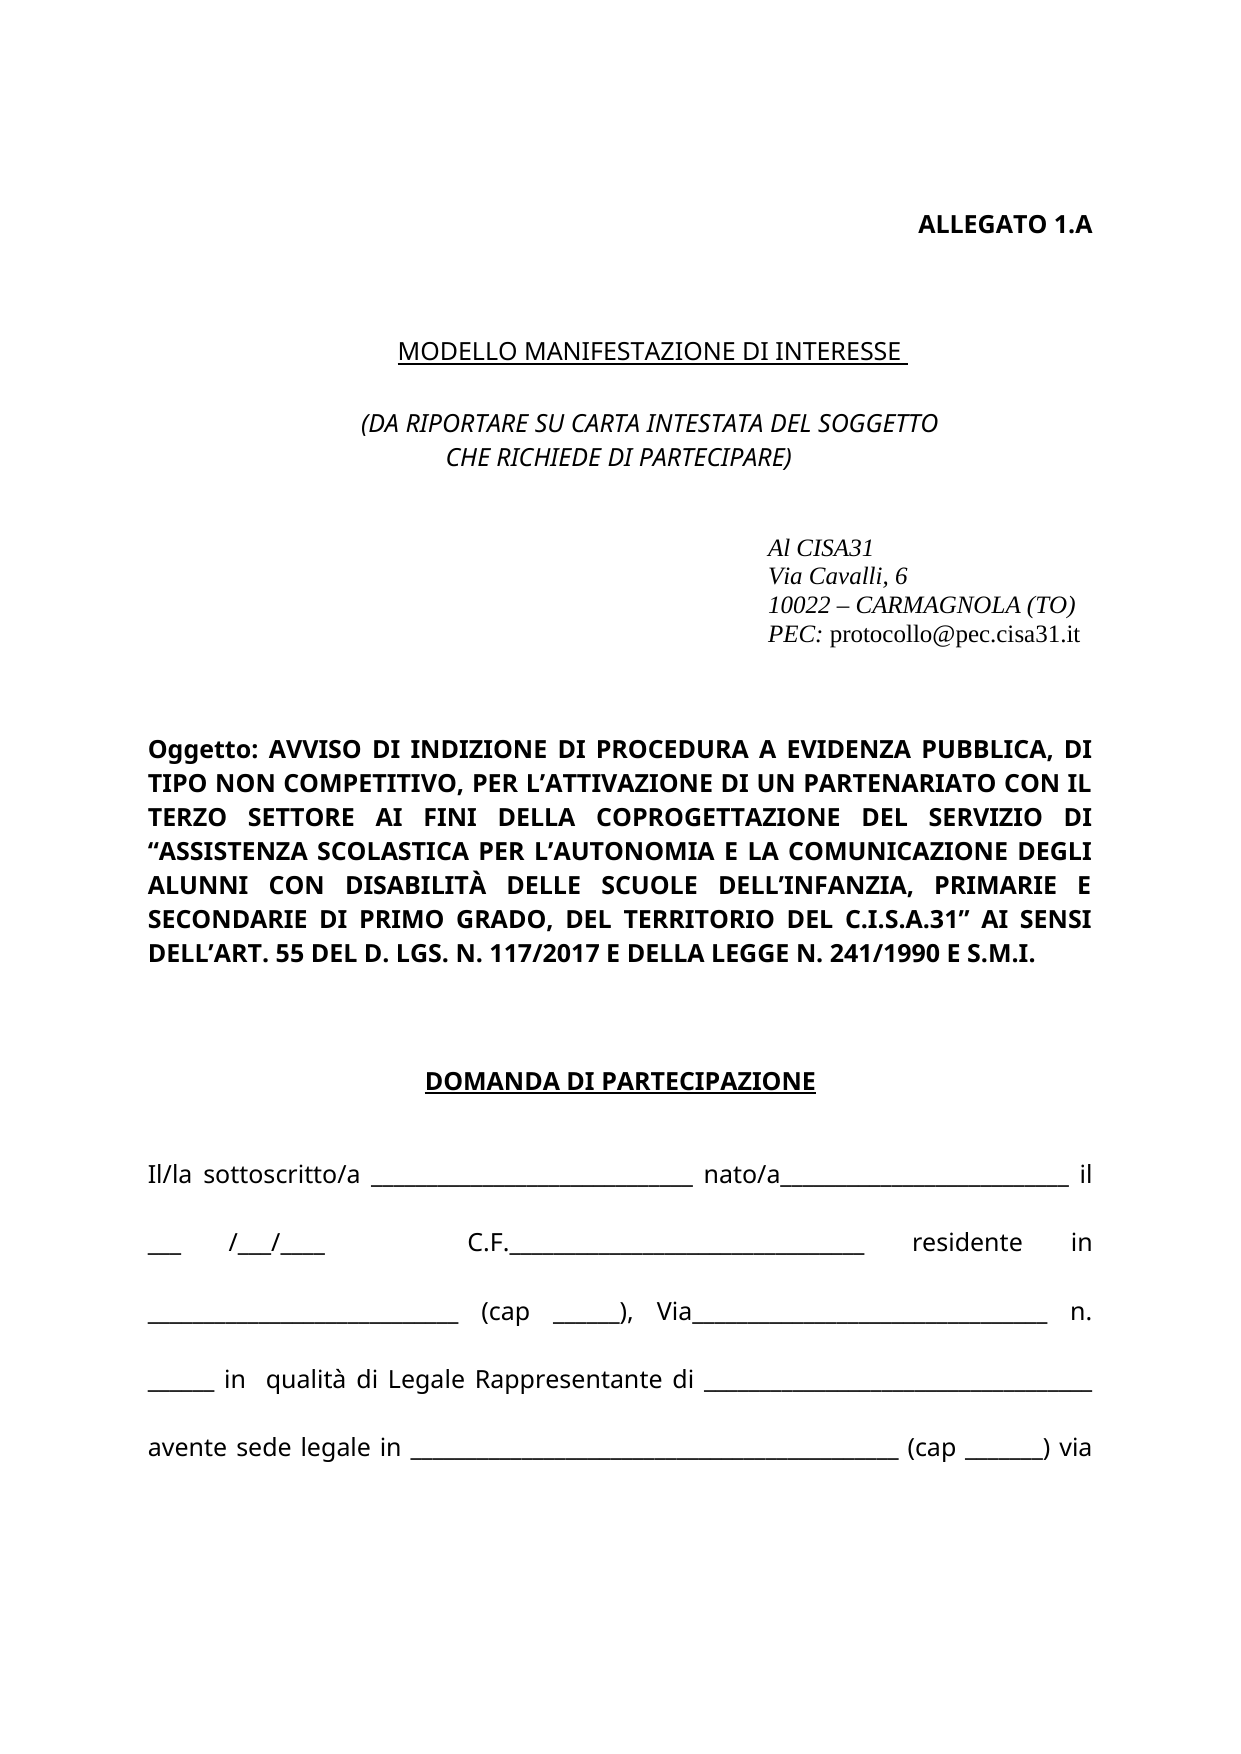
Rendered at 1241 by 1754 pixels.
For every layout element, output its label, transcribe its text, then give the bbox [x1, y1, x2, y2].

text DOMANDA DI PARTECIPAZIONE [148, 1064, 1092, 1098]
text ALLEGATO 1.A [148, 207, 1092, 241]
text 10022 – CARMAGNOLA (TO) [738, 590, 1092, 619]
text (DA RIPORTARE SU CARTA INTESTATA DEL SOGGETTO CHE RICHIEDE DI PARTECIPARE) [285, 406, 955, 474]
text Al CISA31 [738, 533, 1092, 561]
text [148, 1157, 1092, 1463]
text MODELLO MANIFESTAZIONE DI INTERESSE [285, 334, 955, 368]
text PEC: protocollo@pec.cisa31.it [738, 619, 1092, 648]
text Via Cavalli, 6 [738, 561, 1092, 590]
text Oggetto: AVVISO DI INDIZIONE DI PROCEDURA A EVIDENZA PUBBLICA, DI TIPO NON COMPETITIVO, PER L’ATTIVAZIONE DI UN PARTENARIATO CON IL TERZO SETTORE AI FINI DELLA COPROGETTAZIONE DEL SERVIZIO DI “ASSISTENZA SCOLASTICA PER L’AUTONOMIA E LA COMUNICAZIONE DEGLI ALUNNI CON DISABILITÀ DELLE SCUOLE DELL’INFANZIA, PRIMARIE E SECONDARIE DI PRIMO GRADO, DEL TERRITORIO DEL C.I.S.A.31” AI SENSI DELL’ART. 55 DEL D. LGS. N. 117/2017 E DELLA LEGGE N. 241/1990 E S.M.I. [148, 732, 1092, 970]
